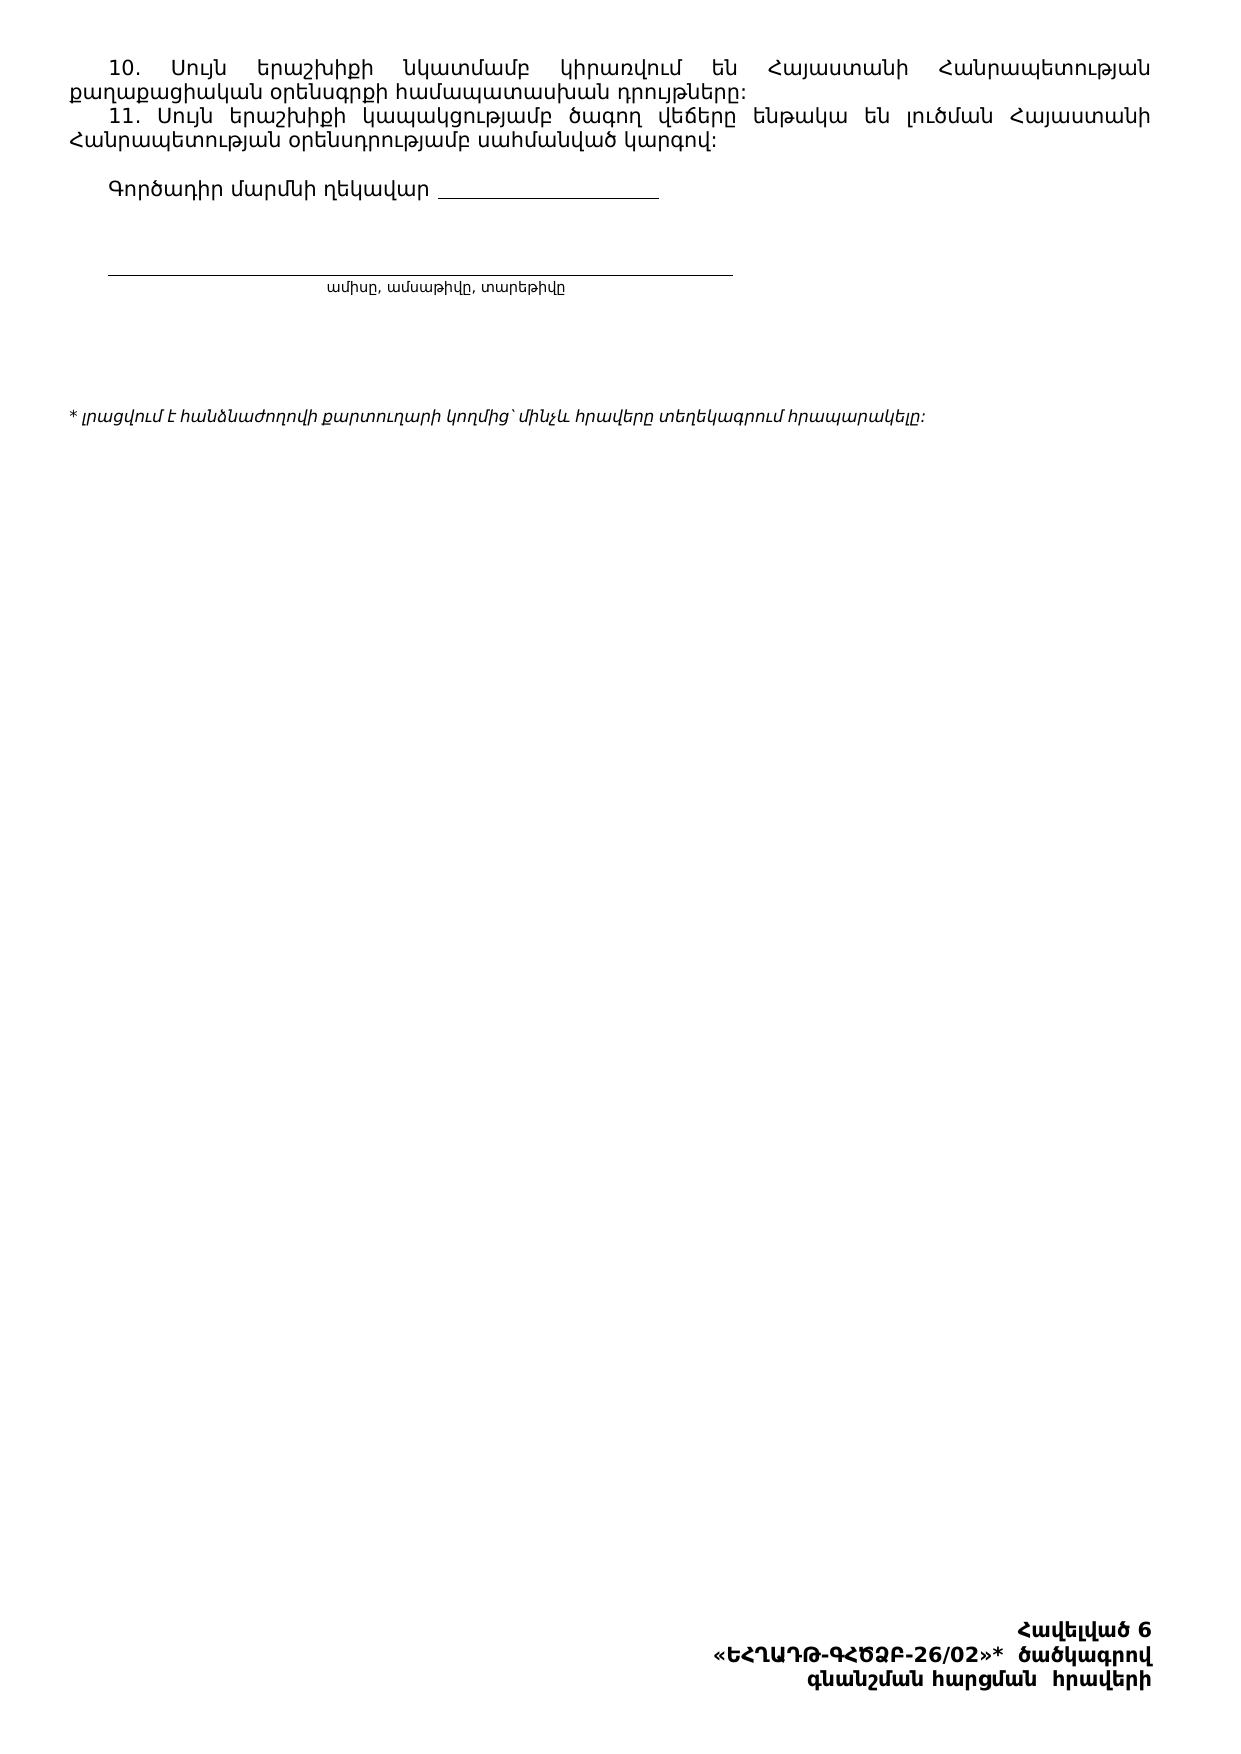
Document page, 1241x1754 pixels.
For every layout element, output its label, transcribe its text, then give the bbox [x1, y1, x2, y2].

text գնանշման հարցման հրավերի [69, 1667, 1152, 1691]
text 11. Սույն երաշխիքի կապակցությամբ ծագող վեճերը ենթակա են լուծման Հայաստանի Հանրապետության օրենսդրությամբ սահմանված կարգով: [69, 104, 1152, 153]
text 10. Սույն երաշխիքի նկատմամբ կիրառվում են Հայաստանի Հանրապետության քաղաքացիական օրենսգրքի համապատասխան դրույթները: [69, 56, 1152, 104]
text ամիսը, ամսաթիվը, տարեթիվը [69, 278, 1152, 308]
text * լրացվում է հանձնաժողովի քարտուղարի կողմից` մինչև հրավերը տեղեկագրում հրապարակելը: [69, 405, 1152, 427]
text Գործադիր մարմնի ղեկավար [69, 177, 1152, 201]
text «ԵՀՂԱԴԹ-ԳՀԾՁԲ-26/02»* ծածկագրով [69, 1643, 1152, 1667]
text Հավելված 6 [69, 1618, 1152, 1643]
